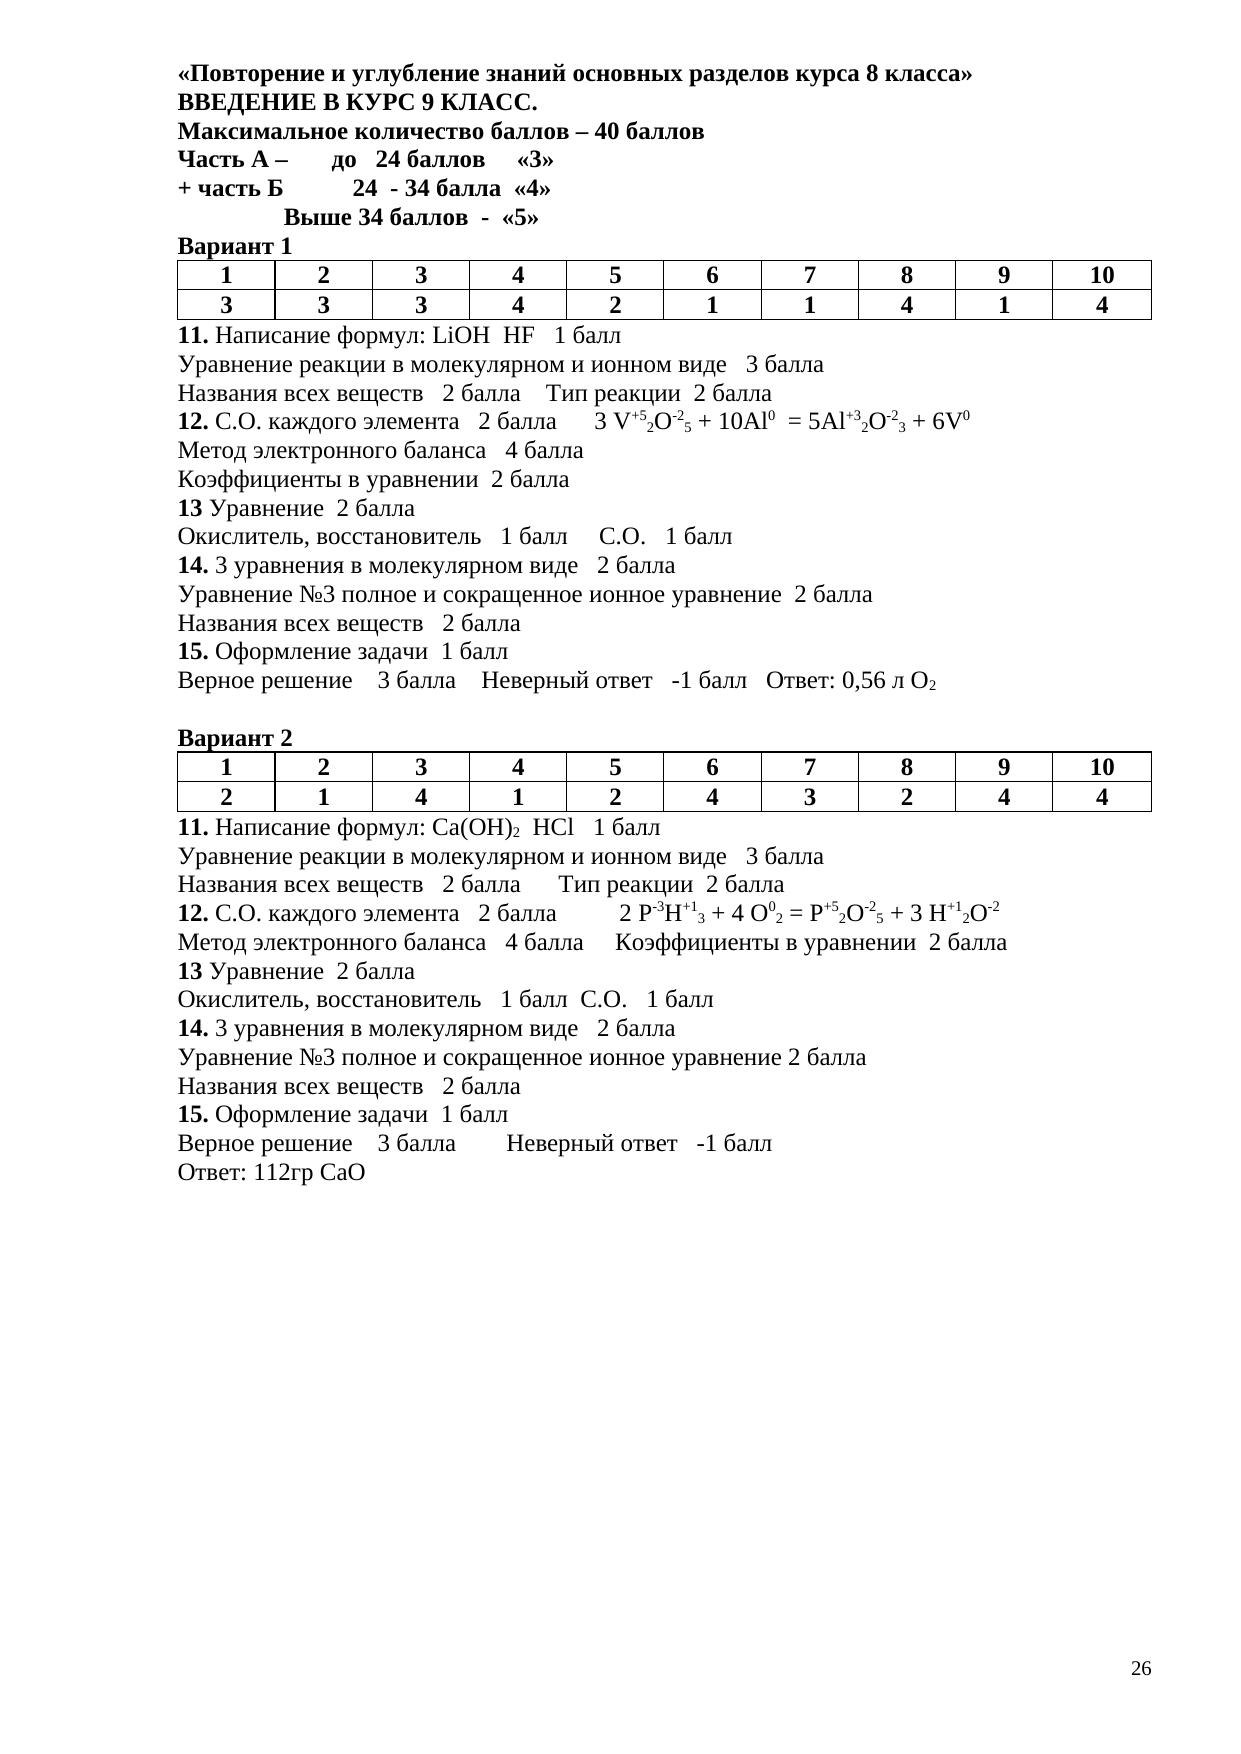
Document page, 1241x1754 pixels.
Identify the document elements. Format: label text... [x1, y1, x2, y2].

text Названия всех веществ 2 балла Тип реакции 2 балла [177, 378, 1152, 406]
text Ответ: 112гр СаО [177, 1157, 1152, 1186]
text Вариант 2 [177, 723, 1152, 751]
text 13 Уравнение 2 балла [177, 956, 1152, 984]
text Окислитель, восстановитель 1 балл С.О. 1 балл [177, 984, 1152, 1013]
table_header 2 [276, 753, 372, 781]
text Названия всех веществ 2 балла Тип реакции 2 балла [177, 869, 1152, 898]
text 11. Написание формул: Са(OH)2 HCl 1 балл [177, 812, 1152, 841]
table_cell 3 [373, 290, 469, 319]
text Метод электронного баланса 4 балла Коэффициенты в уравнении 2 балла [177, 927, 1152, 956]
text «Повторение и углубление знаний основных разделов курса 8 класса» [177, 58, 1152, 87]
table_cell 4 [1053, 782, 1151, 811]
text Вариант 1 [177, 231, 1152, 259]
table_header 6 [664, 261, 761, 289]
table_cell 2 [859, 782, 955, 811]
table_cell 2 [567, 290, 663, 319]
table_header 5 [567, 753, 663, 781]
table_cell 4 [664, 782, 761, 811]
text 15. Оформление задачи 1 балл [177, 1099, 1152, 1128]
text 13 Уравнение 2 балла [177, 493, 1152, 521]
text 14. 3 уравнения в молекулярном виде 2 балла [177, 550, 1152, 579]
text Часть А – до 24 баллов «3» [177, 144, 1152, 173]
table_header 2 [276, 261, 372, 289]
table_cell 4 [859, 290, 955, 319]
table_header 8 [859, 753, 955, 781]
table_header 4 [470, 753, 566, 781]
table_header 5 [567, 261, 663, 289]
text Названия всех веществ 2 балла [177, 608, 1152, 636]
table_cell 4 [470, 290, 566, 319]
table_header 8 [859, 261, 955, 289]
text 14. 3 уравнения в молекулярном виде 2 балла [177, 1013, 1152, 1042]
text Уравнение реакции в молекулярном и ионном виде 3 балла [177, 841, 1152, 869]
table_header 6 [664, 753, 761, 781]
text 15. Оформление задачи 1 балл [177, 636, 1152, 665]
text Уравнение №3 полное и сокращенное ионное уравнение 2 балла [177, 1042, 1152, 1071]
text Окислитель, восстановитель 1 балл С.О. 1 балл [177, 521, 1152, 550]
text + часть Б 24 - 34 балла «4» [177, 173, 1152, 202]
table_cell 4 [373, 782, 469, 811]
table_header 7 [762, 261, 858, 289]
text Максимальное количество баллов – 40 баллов [177, 116, 1152, 144]
text Верное решение 3 балла Неверный ответ -1 балл [177, 1128, 1152, 1157]
text Названия всех веществ 2 балла [177, 1071, 1152, 1099]
text Верное решение 3 балла Неверный ответ -1 балл Ответ: 0,56 л О2 [177, 665, 1152, 694]
text Уравнение реакции в молекулярном и ионном виде 3 балла [177, 349, 1152, 378]
table_cell 2 [567, 782, 663, 811]
table_header 9 [956, 261, 1052, 289]
table_cell 2 [178, 782, 274, 811]
text Выше 34 баллов - «5» [177, 202, 1152, 231]
table_header 1 [178, 753, 274, 781]
table_cell 1 [956, 290, 1052, 319]
table_header 3 [373, 753, 469, 781]
table_header 3 [373, 261, 469, 289]
text Коэффициенты в уравнении 2 балла [177, 464, 1152, 493]
text 11. Написание формул: LiOH HF 1 балл [177, 320, 1152, 349]
table_header 10 [1053, 753, 1151, 781]
table_header 1 [178, 261, 274, 289]
table_cell 1 [470, 782, 566, 811]
text 12. С.О. каждого элемента 2 балла 3 V+52O-25 + 10Al0 = 5Al+32O-23 + 6V0 [177, 406, 1152, 435]
table_header 4 [470, 261, 566, 289]
table_cell 3 [762, 782, 858, 811]
text 12. С.О. каждого элемента 2 балла 2 P-3H+13 + 4 O02 = P+52O-25 + 3 H+12O-2 [177, 898, 1152, 927]
table_cell 1 [664, 290, 761, 319]
table_header 9 [956, 753, 1052, 781]
table_cell 1 [762, 290, 858, 319]
table_header 7 [762, 753, 858, 781]
text ВВЕДЕНИЕ В КУРС 9 КЛАСС. [177, 87, 1152, 116]
table_cell 3 [276, 290, 372, 319]
text Уравнение №3 полное и сокращенное ионное уравнение 2 балла [177, 579, 1152, 608]
table_cell 1 [276, 782, 372, 811]
table_cell 4 [956, 782, 1052, 811]
table_header 10 [1053, 261, 1151, 289]
text Метод электронного баланса 4 балла [177, 435, 1152, 464]
table_cell 4 [1053, 290, 1151, 319]
table_cell 3 [178, 290, 274, 319]
